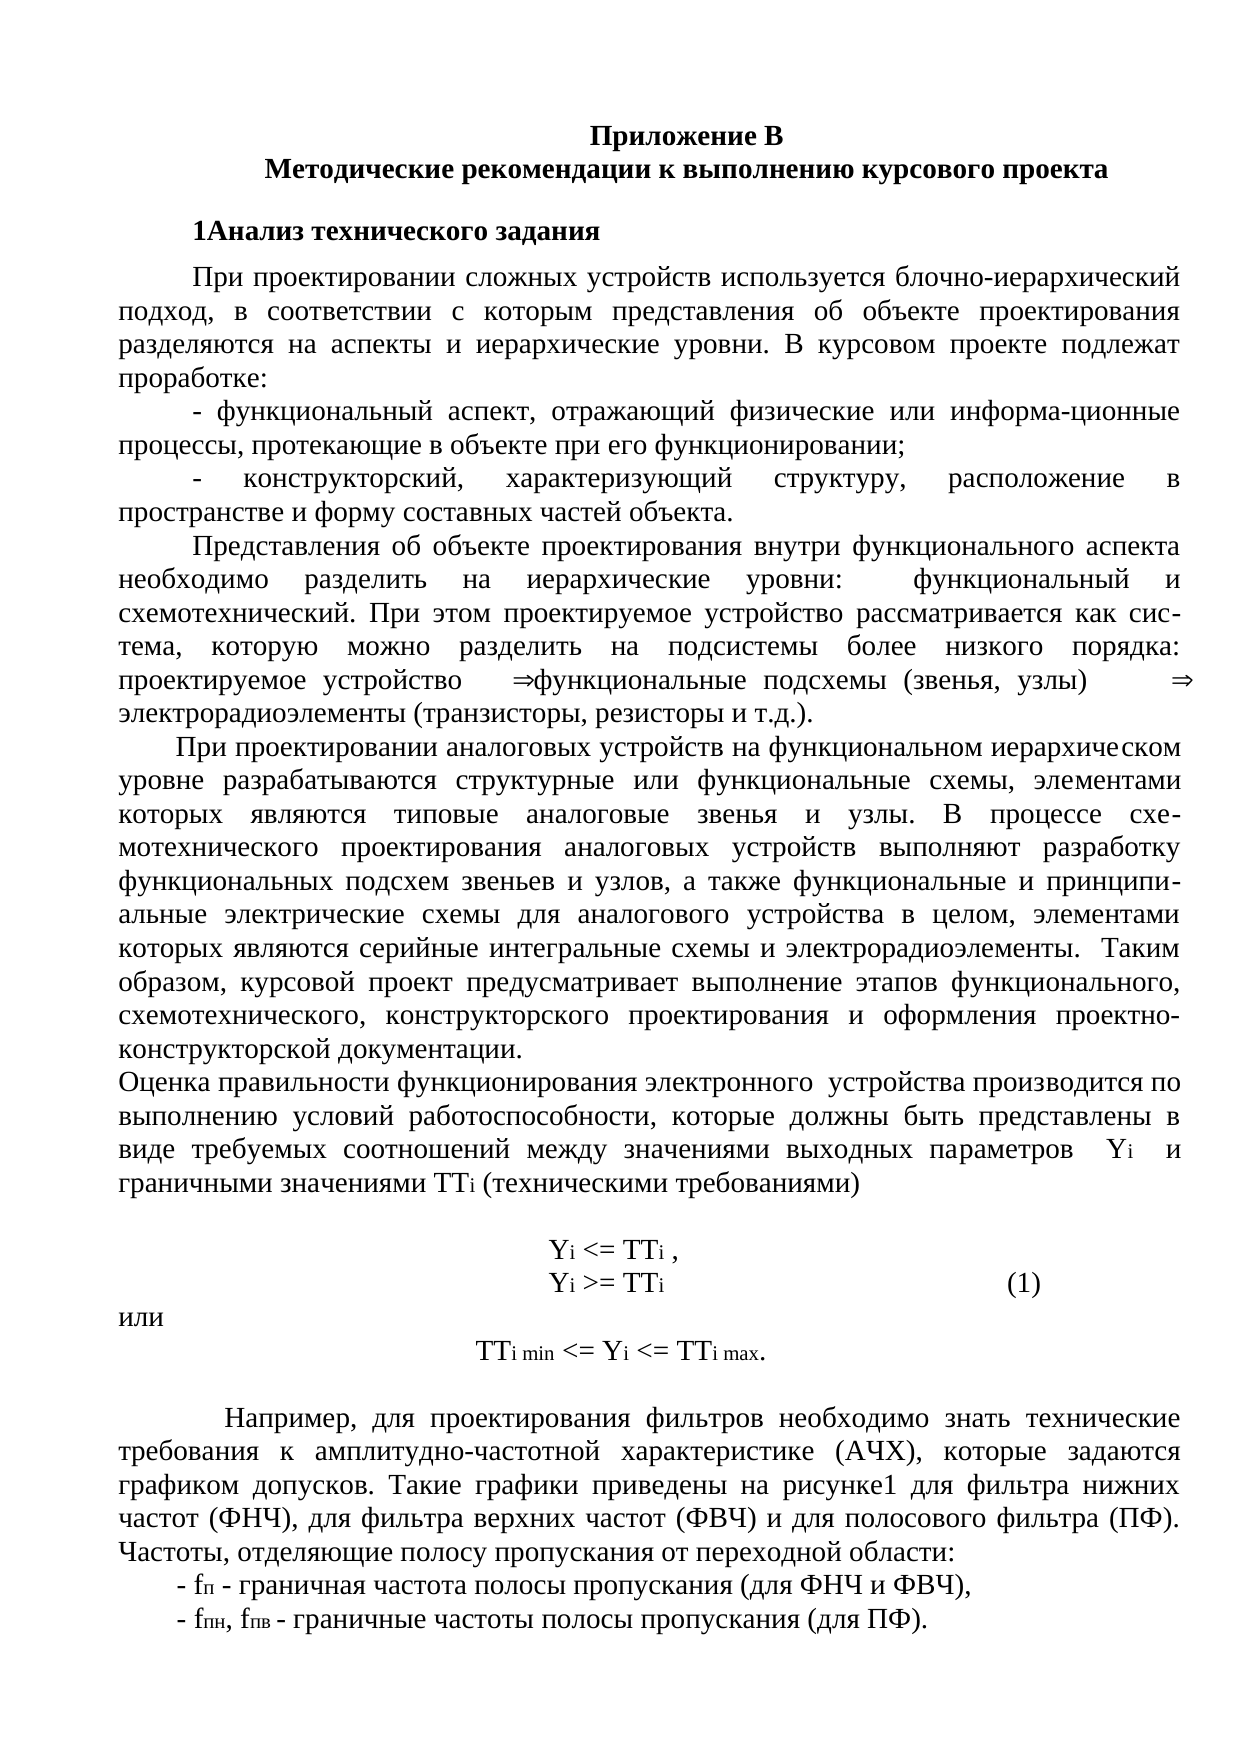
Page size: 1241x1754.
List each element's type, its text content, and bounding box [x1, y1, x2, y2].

text Представления об объекте проектирования внутри функционального аспекта необходимо разделить на иерархические уровни: функциональный и схемотехнический. При этом проектируемое устройство рассматривается как система, которую можно разделить на подсистемы более низкого порядка: проектируемое устройство функциональные подсхемы (звенья, узлы)  электрорадиоэлементы (транзисторы, резисторы и т.д.). [118, 528, 1181, 729]
text TTi min <= Yi <= TTi max. [118, 1333, 1181, 1366]
text При проектировании аналоговых устройств на функциональном иерархическом уровне разрабатываются структурные или функциональные схемы, элементами которых являются типовые аналоговые звенья и узлы. В процессе схемотехнического проектирования аналоговых устройств выполняют разработку функциональных подсхем звеньев и узлов, а также функциональные и принципиальные электрические схемы для аналогового устройства в целом, элементами которых являются серийные интегральные схемы и электрорадиоэлементы. Таким образом, курсовой проект предусматривает выполнение этапов функционального, схемотехнического, конструкторского проектирования и оформления проектно-конструкторской документации. [118, 729, 1181, 1064]
text При проектировании сложных устройств используется блочно-иерархический подход, в соответствии с которым представления об объекте проектирования разделяются на аспекты и иерархические уровни. В курсовом проекте подлежат проработке: [118, 259, 1181, 393]
text Методические рекомендации к выполнению курсового проекта [118, 152, 1181, 185]
text - fпн, fпв - граничные частоты полосы пропускания (для ПФ). [118, 1601, 1181, 1634]
text 1Анализ технического задания [118, 213, 1181, 247]
text Yi >= TTi (1) [118, 1266, 1181, 1299]
text Например, для проектирования фильтров необходимо знать технические требования к амплитудно-частотной характеристике (АЧХ), которые задаются графиком допусков. Такие графики приведены на рисунке1 для фильтра нижних частот (ФНЧ), для фильтра верхних частот (ФВЧ) и для полосового фильтра (ПФ). Частоты, отделяющие полосу пропускания от переходной области: [118, 1400, 1181, 1567]
text Оценка правильности функционирования электронного устройства производится по выполнению условий работоспособности, которые должны быть представлены в виде требуемых соотношений между значениями выходных параметров Yi и граничными значениями TTi (техническими требованиями) [118, 1064, 1181, 1198]
text - функциональный аспект, отражающий физические или информа-ционные процессы, протекающие в объекте при его функционировании; [118, 393, 1181, 461]
text или [118, 1299, 1181, 1333]
text - fп - граничная частота полосы пропускания (для ФНЧ и ФВЧ), [118, 1567, 1181, 1601]
text Приложение В [118, 118, 1181, 152]
text - конструкторский, характеризующий структуру, расположение в пространстве и форму составных частей объекта. [118, 461, 1181, 528]
text Yi <= TTi , [118, 1232, 1181, 1266]
